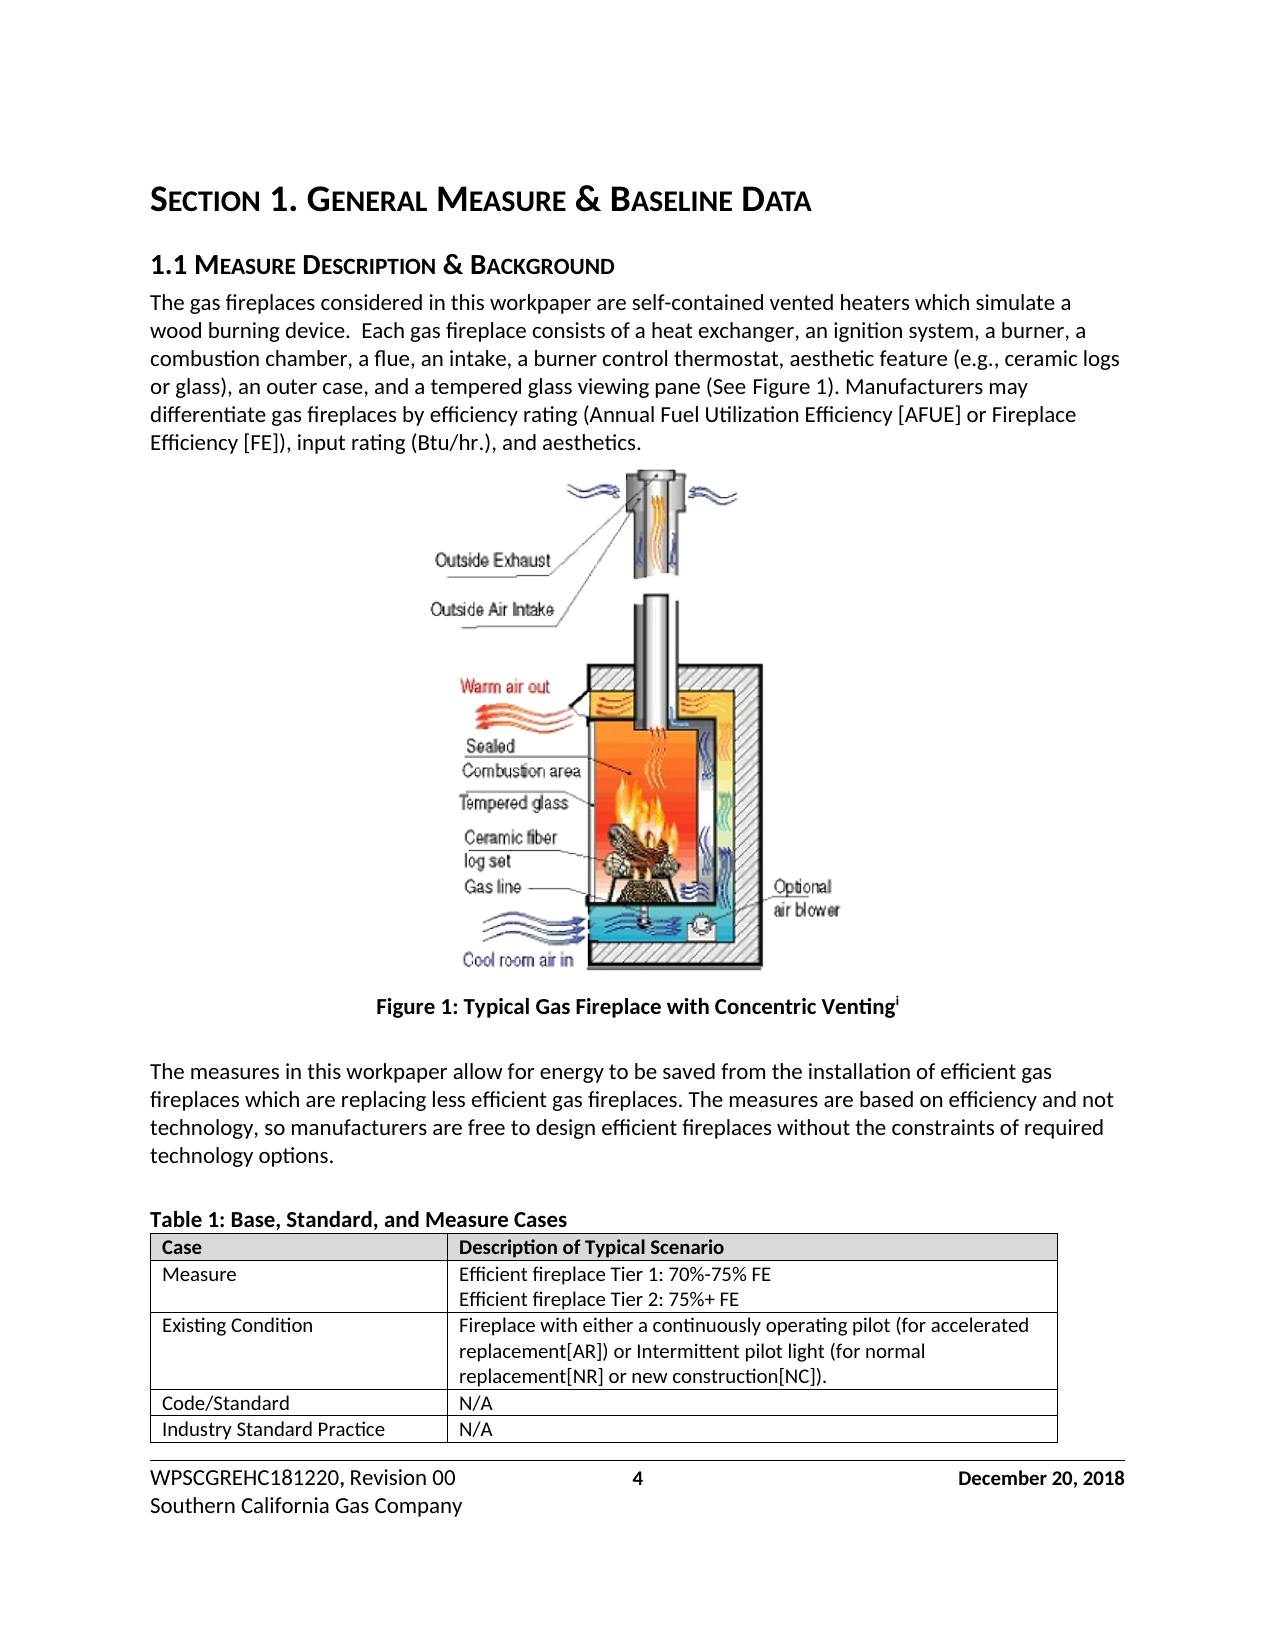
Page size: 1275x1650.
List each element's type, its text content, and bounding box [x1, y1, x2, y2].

table_cell N/A [448, 1390, 1057, 1415]
text The measures in this workpaper allow for energy to be saved from the installation of efficient gas fireplaces which are replacing less efficient gas fireplaces. The measures are based on efficiency and not technology, so manufacturers are free to design efficient fireplaces without the constraints of required technology options. [150, 1057, 1125, 1169]
table_cell Fireplace with either a continuously operating pilot (for accelerated replacement[AR]) or Intermittent pilot light (for normal replacement[NR] or new construction[NC]). [448, 1313, 1057, 1389]
subtitle 1.1 Measure Description & Background [150, 246, 1125, 281]
table_cell Existing Condition [151, 1313, 447, 1389]
table_cell Measure [151, 1261, 447, 1312]
table_header Case [151, 1234, 447, 1260]
table_cell N/A [448, 1416, 1057, 1442]
table_cell Efficient fireplace Tier 1: 70%-75% FE Efficient fireplace Tier 2: 75%+ FE [448, 1261, 1057, 1312]
text The gas fireplaces considered in this workpaper are self-contained vented heaters which simulate a wood burning device. Each gas fireplace consists of a heat exchanger, an ignition system, a burner, a combustion chamber, a flue, an intake, a burner control thermostat, aesthetic feature (e.g., ceramic logs or glass), an outer case, and a tempered glass viewing pane (See Figure 1). Manufacturers may differentiate gas fireplaces by efficiency rating (Annual Fuel Utilization Efficiency [AFUE] or Fireplace Efficiency [FE]), input rating (Btu/hr.), and aesthetics. [150, 288, 1125, 456]
table_header Description of Typical Scenario [448, 1234, 1057, 1260]
subtitle Section 1. General Measure & Baseline Data [150, 175, 1125, 221]
picture [420, 460, 855, 989]
table_cell Industry Standard Practice [151, 1416, 447, 1442]
table_cell Code/Standard [151, 1390, 447, 1415]
